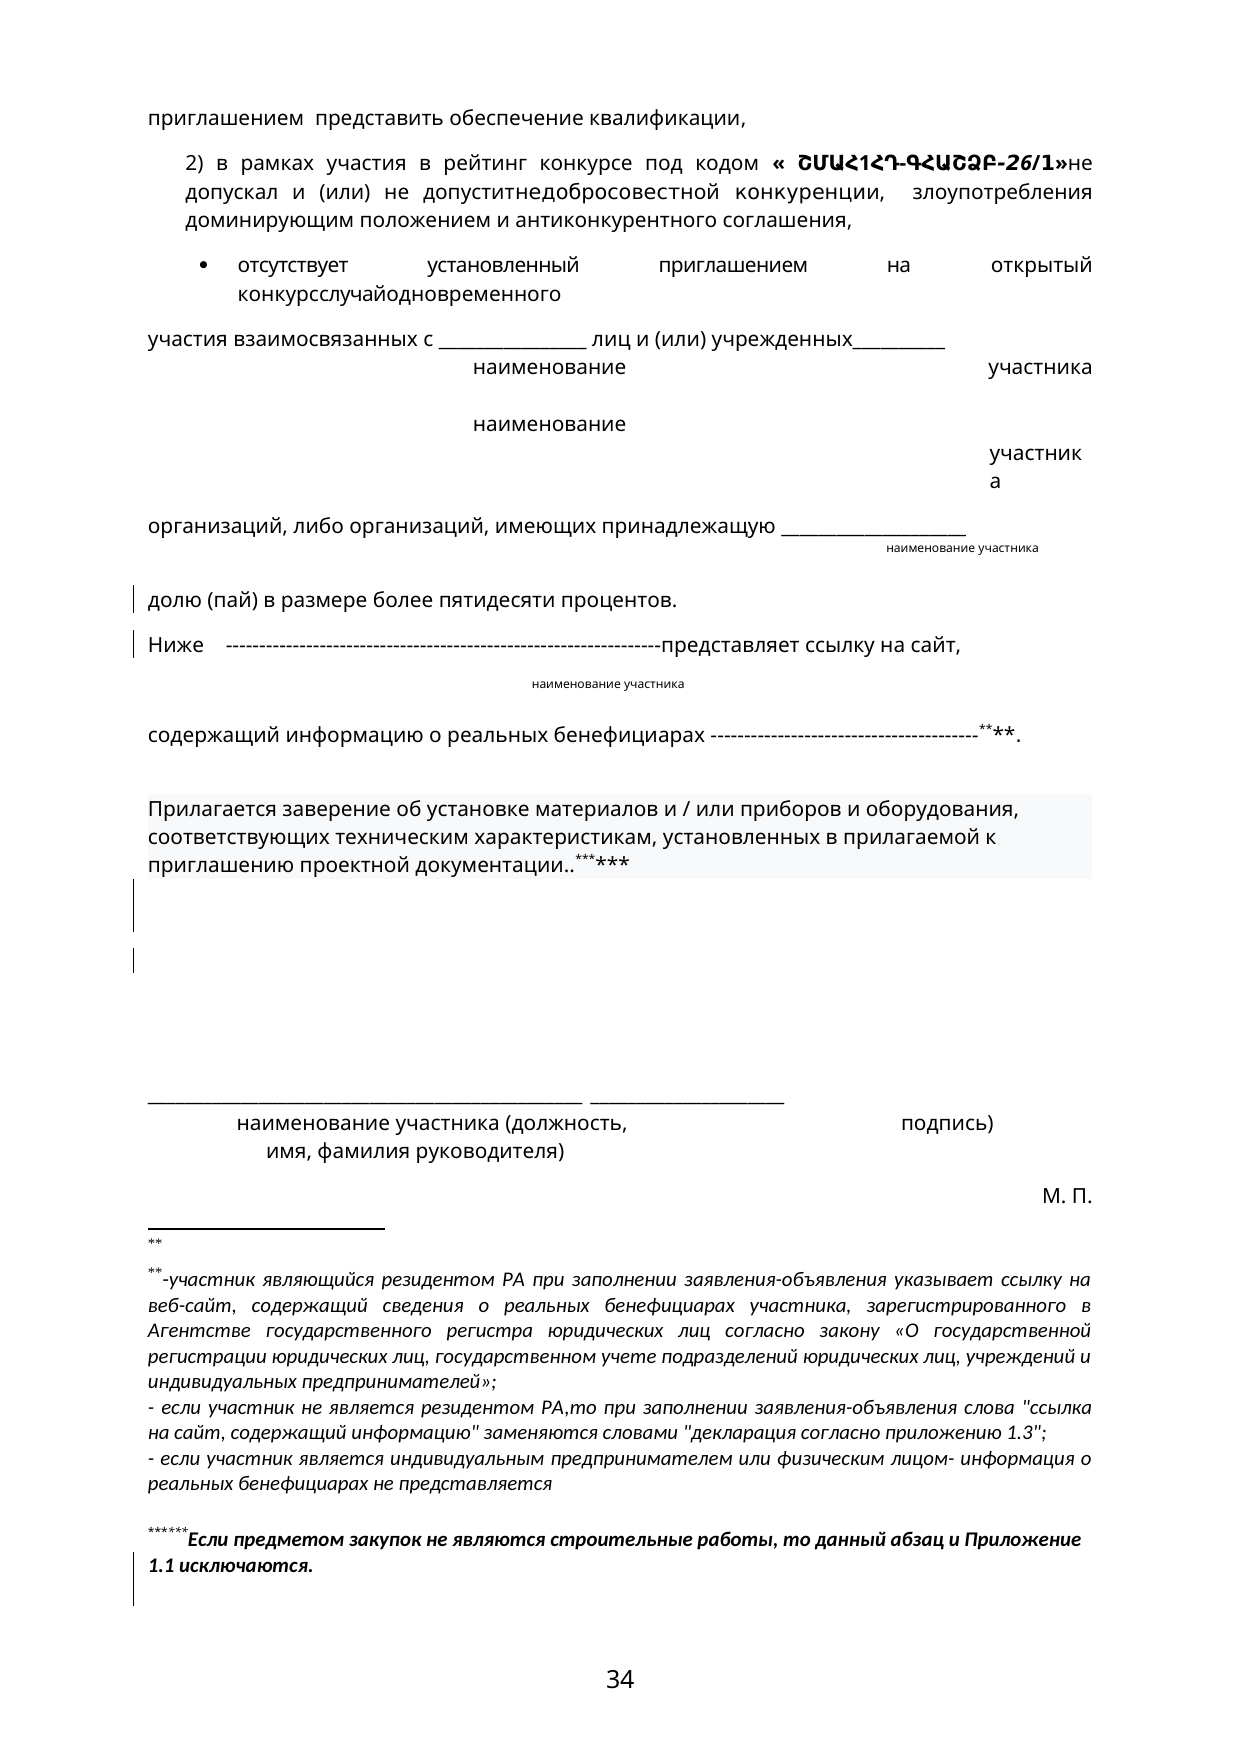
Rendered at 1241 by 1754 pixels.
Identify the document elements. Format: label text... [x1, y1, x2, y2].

text наименование участника [532, 675, 1092, 703]
text М. П. [148, 1182, 1092, 1210]
text наименование участника наименование [473, 352, 1092, 438]
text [148, 103, 1092, 132]
text долю (пай) в размере более пятидесяти процентов. [148, 585, 1092, 613]
text участия взаимосвязанных с ________________ лиц и (или) учрежденных__________ [148, 324, 1092, 352]
text _______________________________________________ _____________________ [148, 1079, 1092, 1108]
text наименование участника (должность, подпись) [236, 1108, 1092, 1136]
text наименование участника [886, 540, 1092, 568]
text организаций, либо организаций, имеющих принадлежащую ____________________ [148, 511, 1092, 540]
list отсутствует установленный приглашением на открытый конкурсслучайодновременного [200, 251, 1092, 307]
text имя, фамилия руководителя) [266, 1136, 1092, 1165]
text содержащий информацию о реальных бенефициарах ----------------------------------------**. [148, 720, 1092, 749]
text Прилагается заверение об установке материалов и / или приборов и оборудования, соответствующих техническим характеристикам, установленных в прилагаемой к приглашению проектной документации..*** [148, 794, 1092, 879]
text 2) в рамках участия в рейтинг конкурсе под кодом « ՇՄԱՀ1ՀԴ-ԳՀԱՇՁԲ-26/1»не допускал и (или) не допуститнедобросовестной конкуренции, злоупотребления доминирующим положением и антиконкурентного соглашения, [185, 148, 1092, 234]
text Ниже -----------------------------------------------------------------представляет ссылку на сайт, [148, 630, 1092, 658]
text участника [989, 438, 1092, 495]
